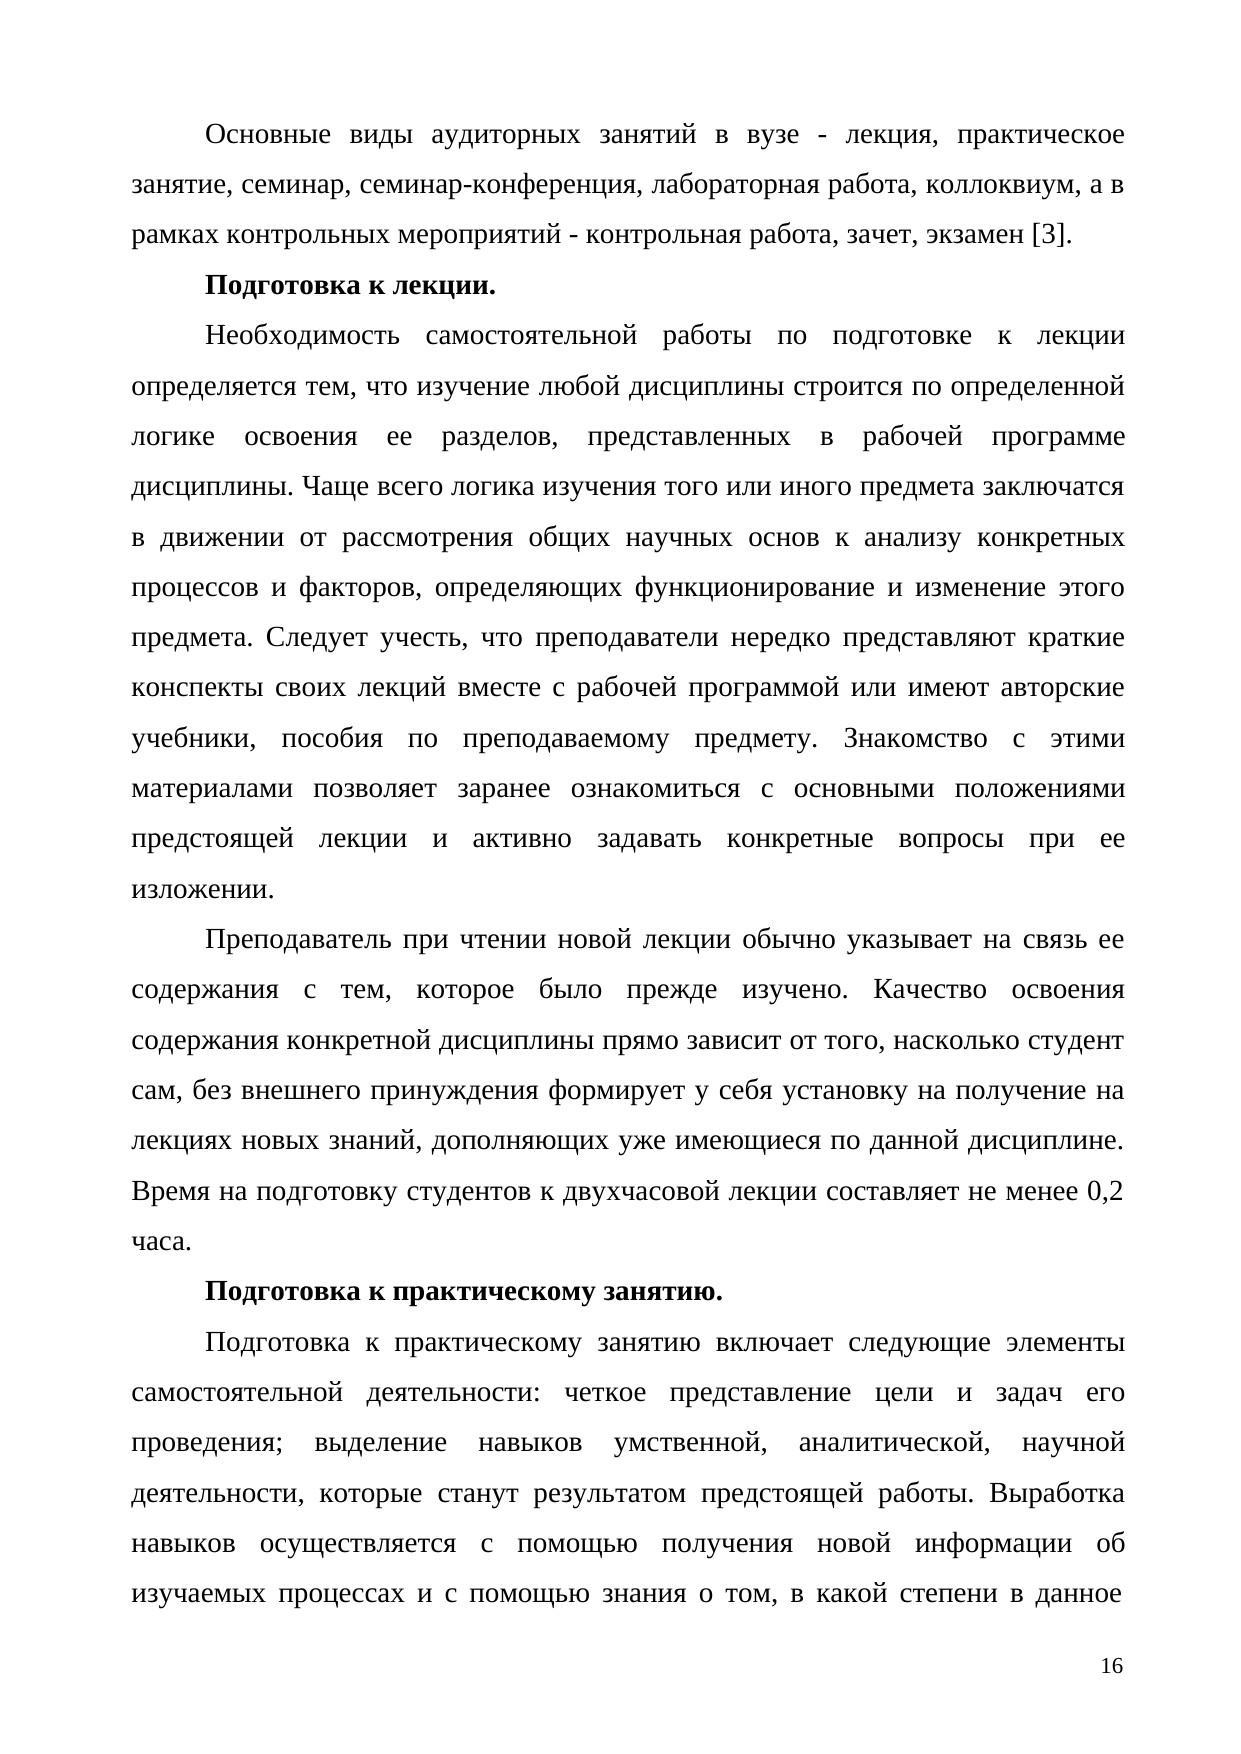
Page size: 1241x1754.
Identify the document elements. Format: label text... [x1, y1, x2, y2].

text Преподаватель при чтении новой лекции обычно указывает на связь ее содержания с тем, которое было прежде изучено. Качество освоения содержания конкретной дисциплины прямо зависит от того, насколько студент сам, без внешнего принуждения формирует у себя установку на получение на лекциях новых знаний, дополняющих уже имеющиеся по данной дисциплине. Время на подготовку студентов к двухчасовой лекции составляет не менее 0,2 часа. [131, 921, 1125, 1257]
text Основные виды аудиторных занятий в вузе - лекция, практическое занятие, семинар, семинар-конференция, лабораторная работа, коллоквиум, а в рамках контрольных мероприятий - контрольная работа, зачет, экзамен [3]. [131, 116, 1126, 250]
text Подготовка к лекции. [205, 267, 1138, 301]
text Подготовка к практическому занятию. [205, 1273, 1138, 1307]
text Необходимость самостоятельной работы по подготовке к лекции определяется тем, что изучение любой дисциплины строится по определенной логике освоения ее разделов, представленных в рабочей программе дисциплины. Чаще всего логика изучения того или иного предмета заключатся в движении от рассмотрения общих научных основ к анализу конкретных процессов и факторов, определяющих функционирование и изменение этого предмета. Следует учесть, что преподаватели нередко представляют краткие конспекты своих лекций вместе с рабочей программой или имеют авторские учебники, пособия по преподаваемому предмету. Знакомство с этими материалами позволяет заранее ознакомиться с основными положениями предстоящей лекции и активно задавать конкретные вопросы при ее изложении. [131, 317, 1126, 904]
text Подготовка к практическому занятию включает следующие элементы самостоятельной деятельности: четкое представление цели и задач его проведения; выделение навыков умственной, аналитической, научной деятельности, которые станут результатом предстоящей работы. Выработка навыков осуществляется с помощью получения новой информации об изучаемых процессах и с помощью знания о том, в какой степени в данное [131, 1324, 1125, 1609]
